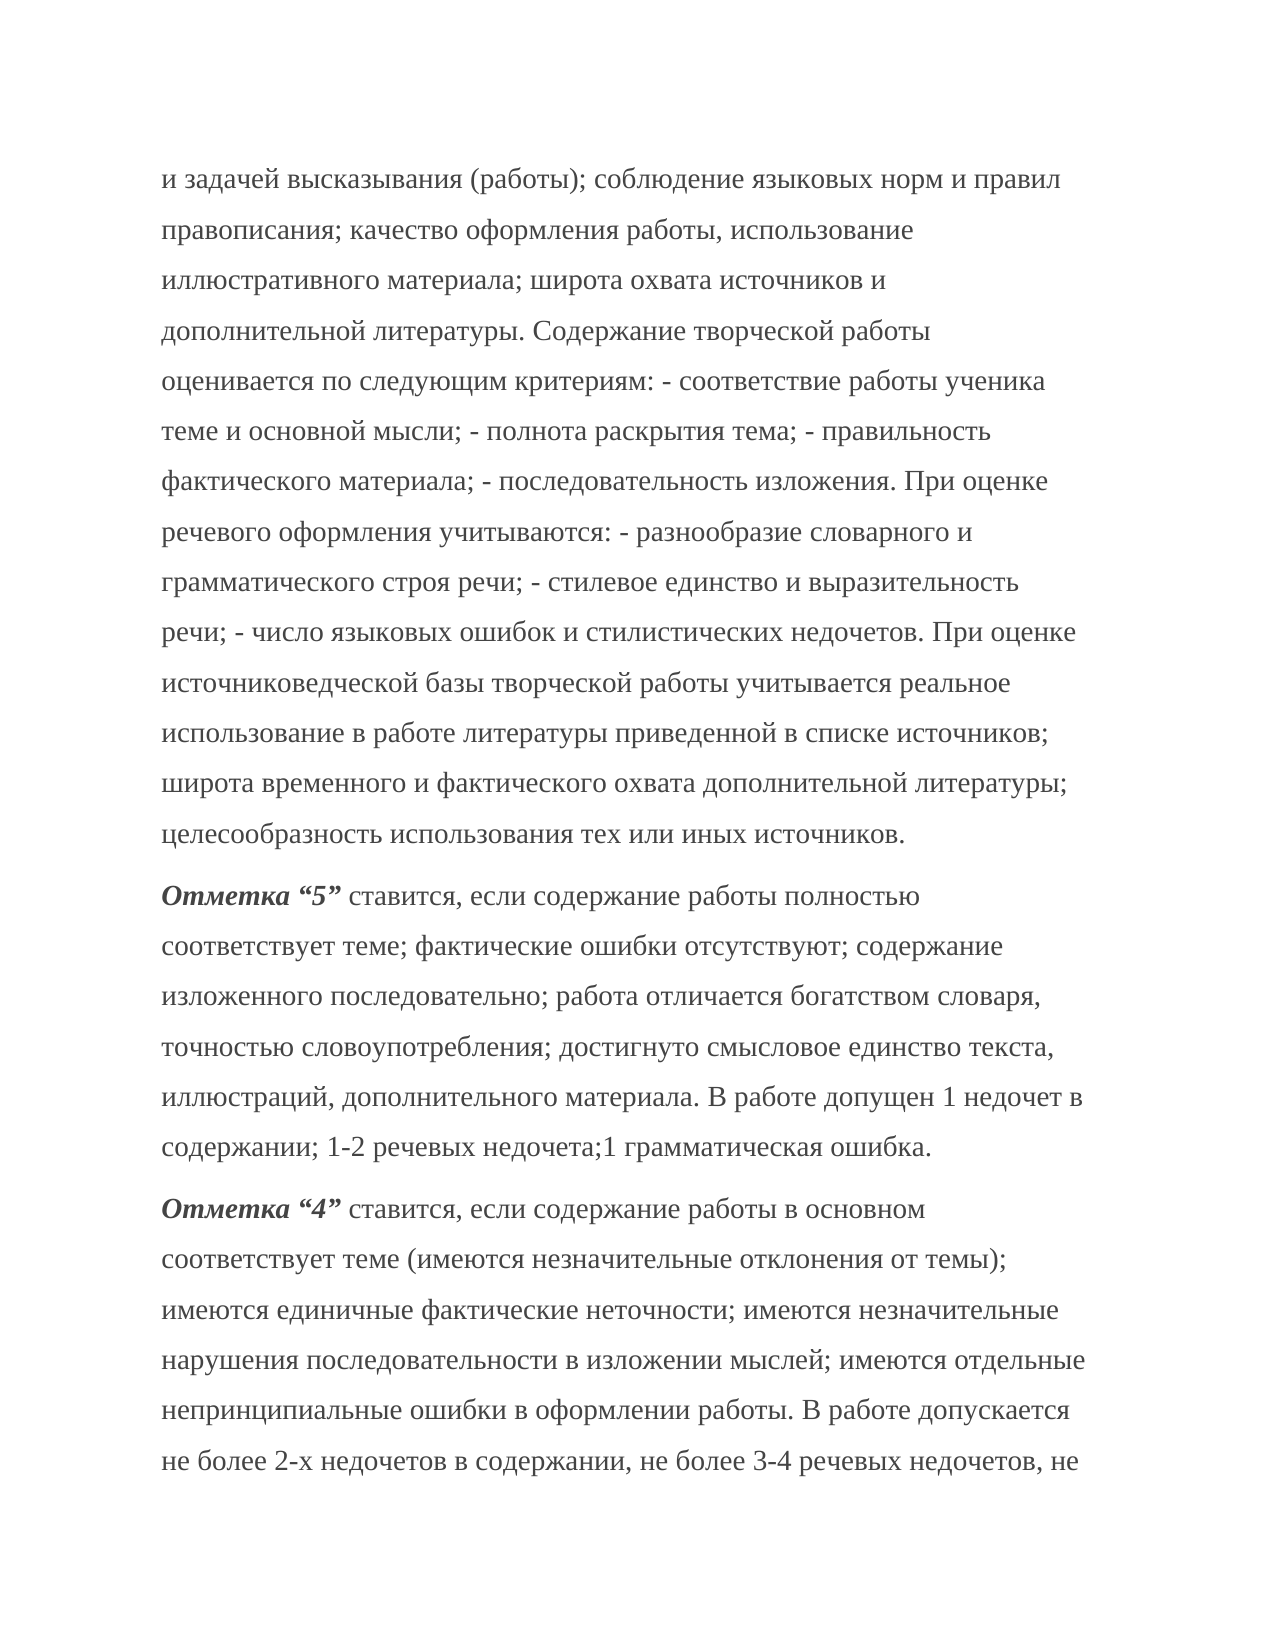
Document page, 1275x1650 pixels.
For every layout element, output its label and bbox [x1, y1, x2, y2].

table_header [139, 150, 1089, 1476]
